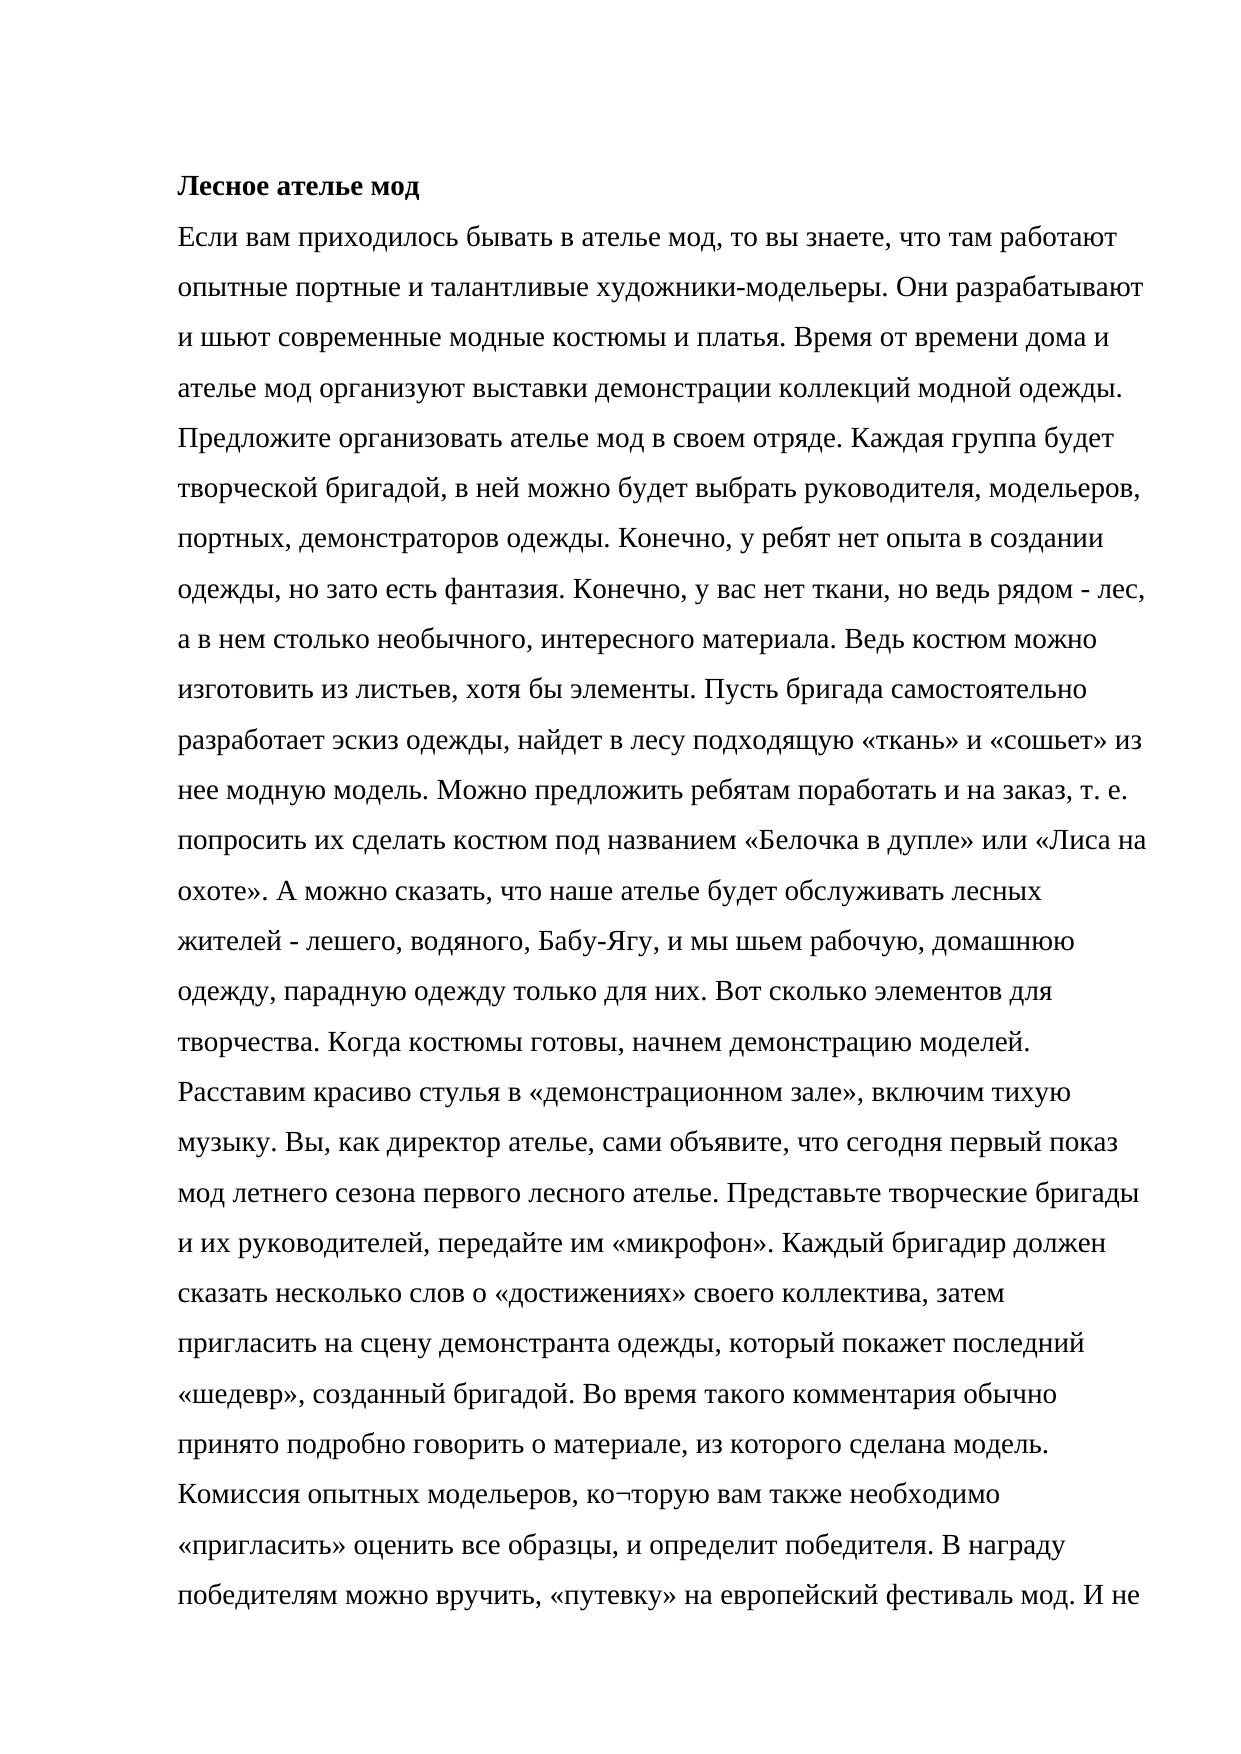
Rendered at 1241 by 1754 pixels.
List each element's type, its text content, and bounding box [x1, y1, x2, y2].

text Лесное ателье мод [177, 118, 1152, 202]
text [177, 219, 1152, 1611]
